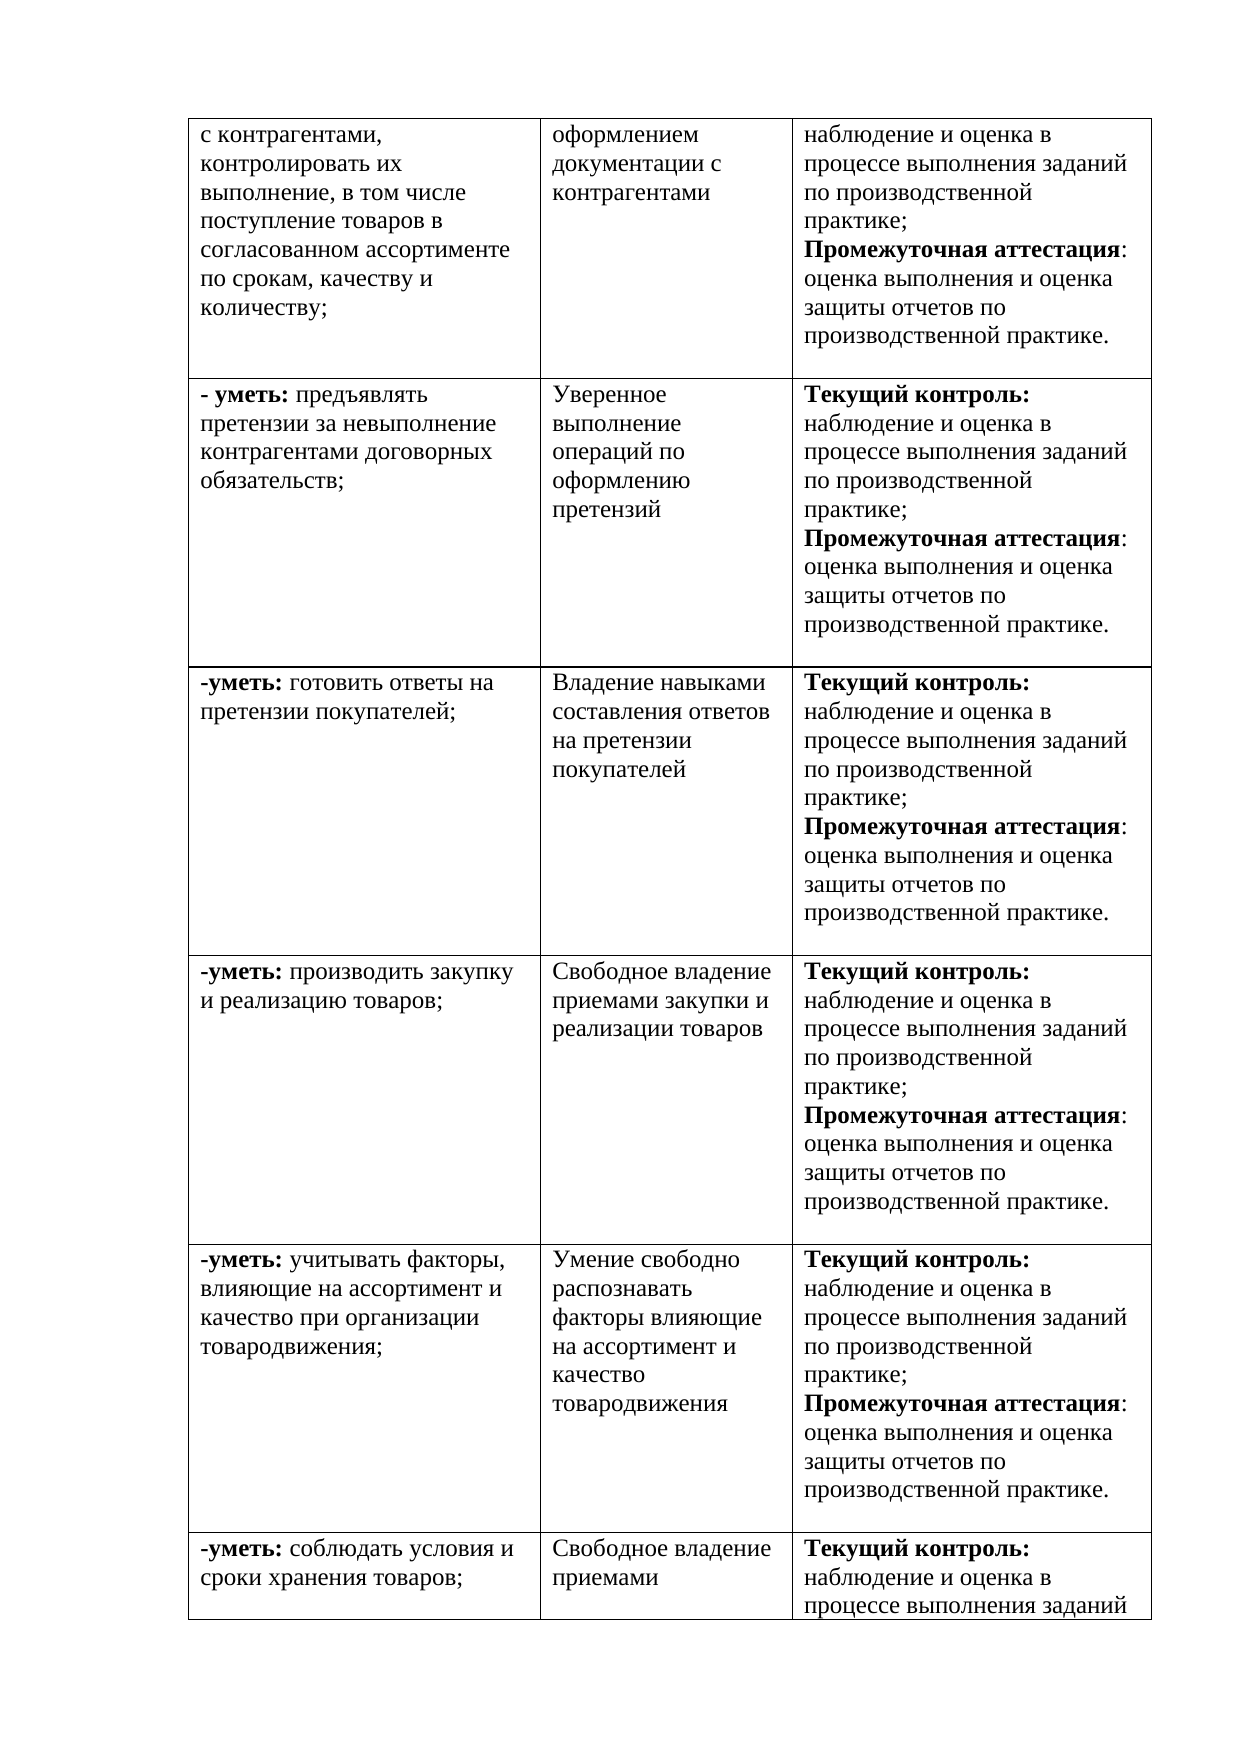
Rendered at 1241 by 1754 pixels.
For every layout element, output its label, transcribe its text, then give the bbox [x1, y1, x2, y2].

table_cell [793, 1533, 1151, 1619]
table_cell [541, 1533, 792, 1619]
table_cell Уверенное выполнение операций по оформлению претензий [541, 379, 792, 666]
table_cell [189, 119, 540, 378]
table_cell -уметь: готовить ответы на претензии покупателей; [189, 668, 540, 955]
table_cell Свободное владение приемами закупки и реализации товаров [541, 956, 792, 1243]
table_cell Владение навыками составления ответов на претензии покупателей [541, 668, 792, 955]
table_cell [189, 1533, 540, 1619]
table_cell -уметь: учитывать факторы, влияющие на ассортимент и качество при организации товародвижения; [189, 1245, 540, 1532]
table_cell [541, 119, 792, 378]
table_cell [793, 119, 1151, 378]
table_cell -уметь: производить закупку и реализацию товаров; [189, 956, 540, 1243]
table_cell Умение свободно распознавать факторы влияющие на ассортимент и качество товародвижения [541, 1245, 792, 1532]
table_cell - уметь: предъявлять претензии за невыполнение контрагентами договорных обязательств; [189, 379, 540, 666]
